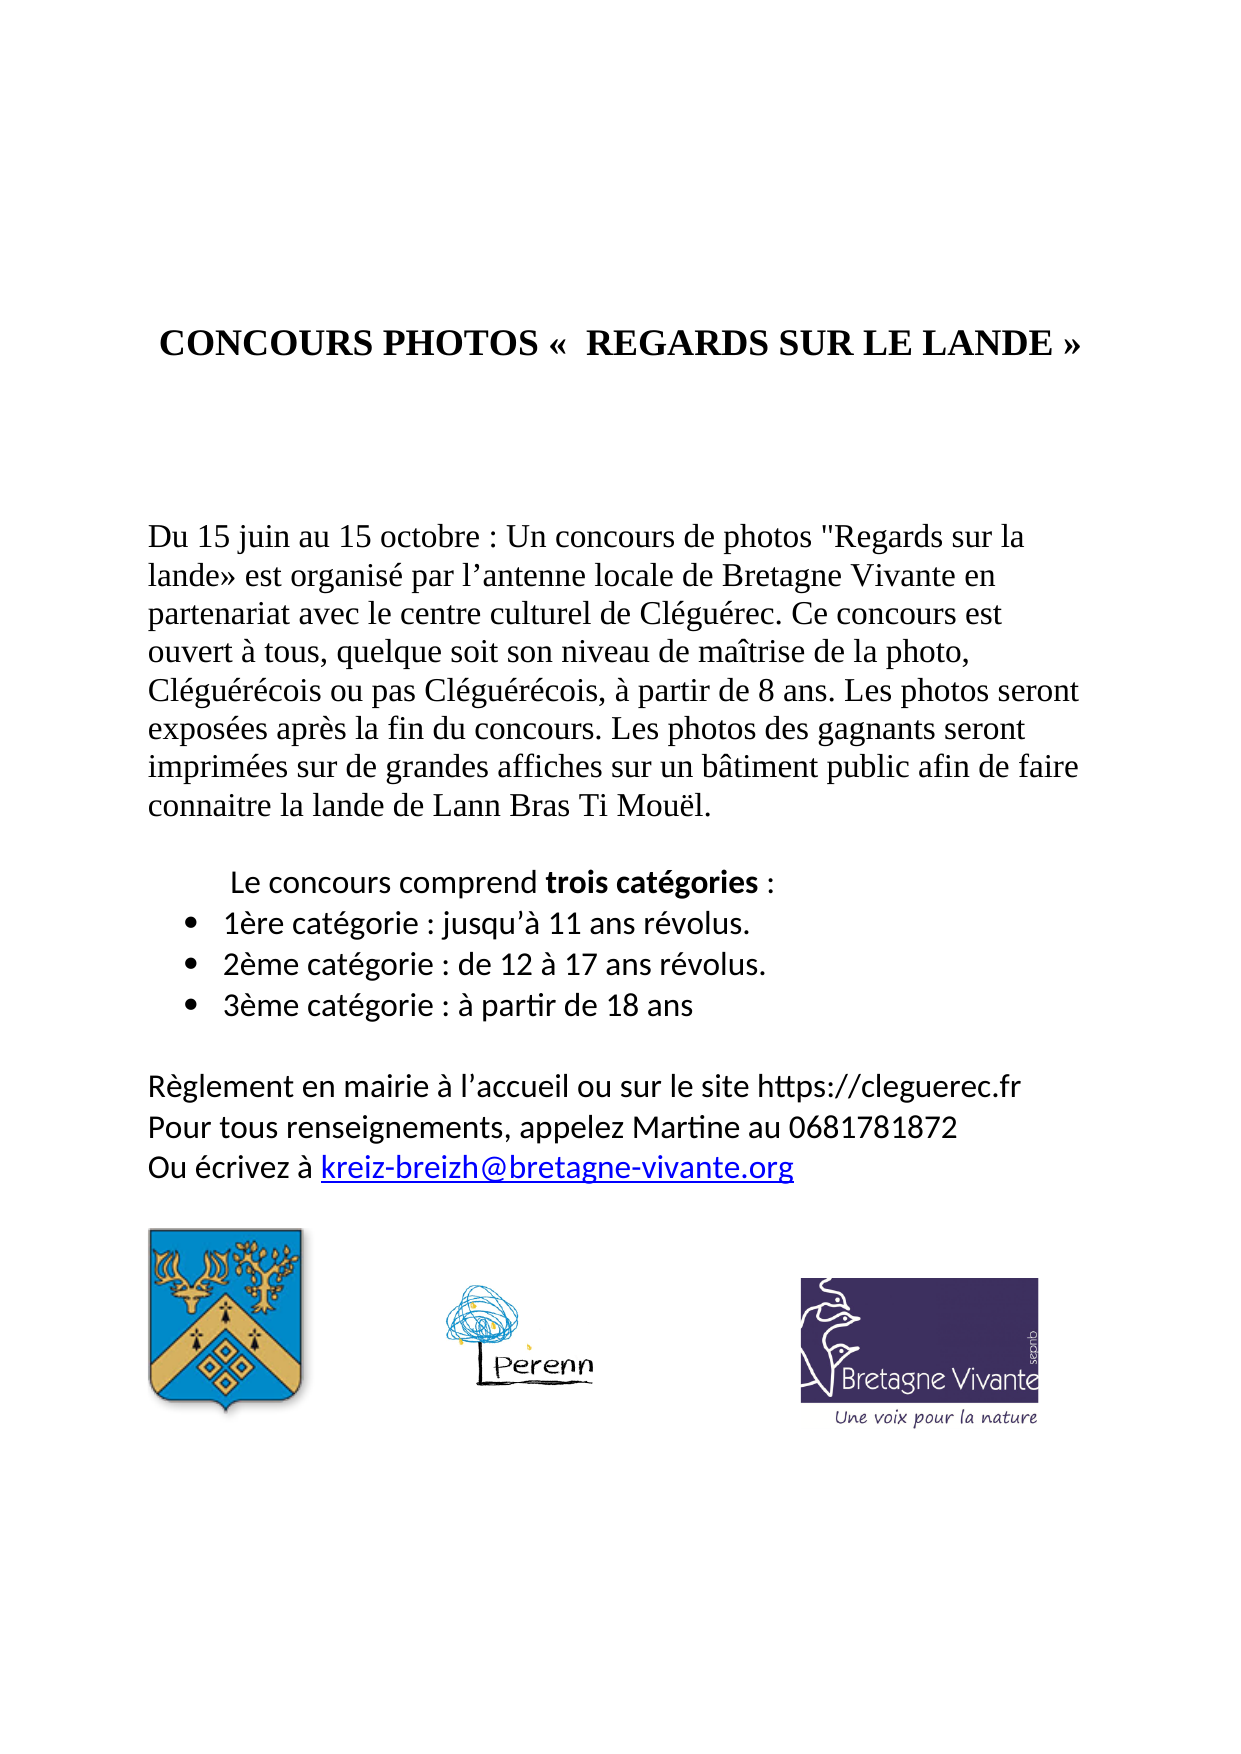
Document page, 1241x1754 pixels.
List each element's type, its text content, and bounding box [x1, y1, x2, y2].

text Pour tous renseignements, appelez Martine au 0681781872 [148, 1106, 1093, 1147]
text CONCOURS PHOTOS « REGARDS SUR LE LANDE » [148, 320, 1093, 363]
list 2ème catégorie : de 12 à 17 ans révolus. [185, 943, 1093, 984]
text Ou écrivez à kreiz-breizh@bretagne-vivante.org [148, 1147, 1093, 1187]
picture [434, 1253, 610, 1429]
list 3ème catégorie : à partir de 18 ans [185, 984, 1093, 1024]
list Le concours comprend trois catégories : [223, 861, 1093, 902]
text Règlement en mairie à l’accueil ou sur le site https://cleguerec.fr [148, 1065, 1093, 1106]
list 1ère catégorie : jusqu’à 11 ans révolus. [185, 902, 1093, 943]
picture [800, 1278, 1039, 1429]
picture [147, 1228, 315, 1429]
text Du 15 juin au 15 octobre : Un concours de photos "Regards sur la lande» est organisé par l’antenne locale de Bretagne Vivante en partenariat avec le centre culturel de Cléguérec. Ce concours est ouvert à tous, quelque soit son niveau de maîtrise de la photo, Cléguérécois ou pas Cléguérécois, à partir de 8 ans. Les photos seront exposées après la fin du concours. Les photos des gagnants seront imprimées sur de grandes affiches sur un bâtiment public afin de faire connaitre la lande de Lann Bras Ti Mouël. [148, 516, 1093, 823]
